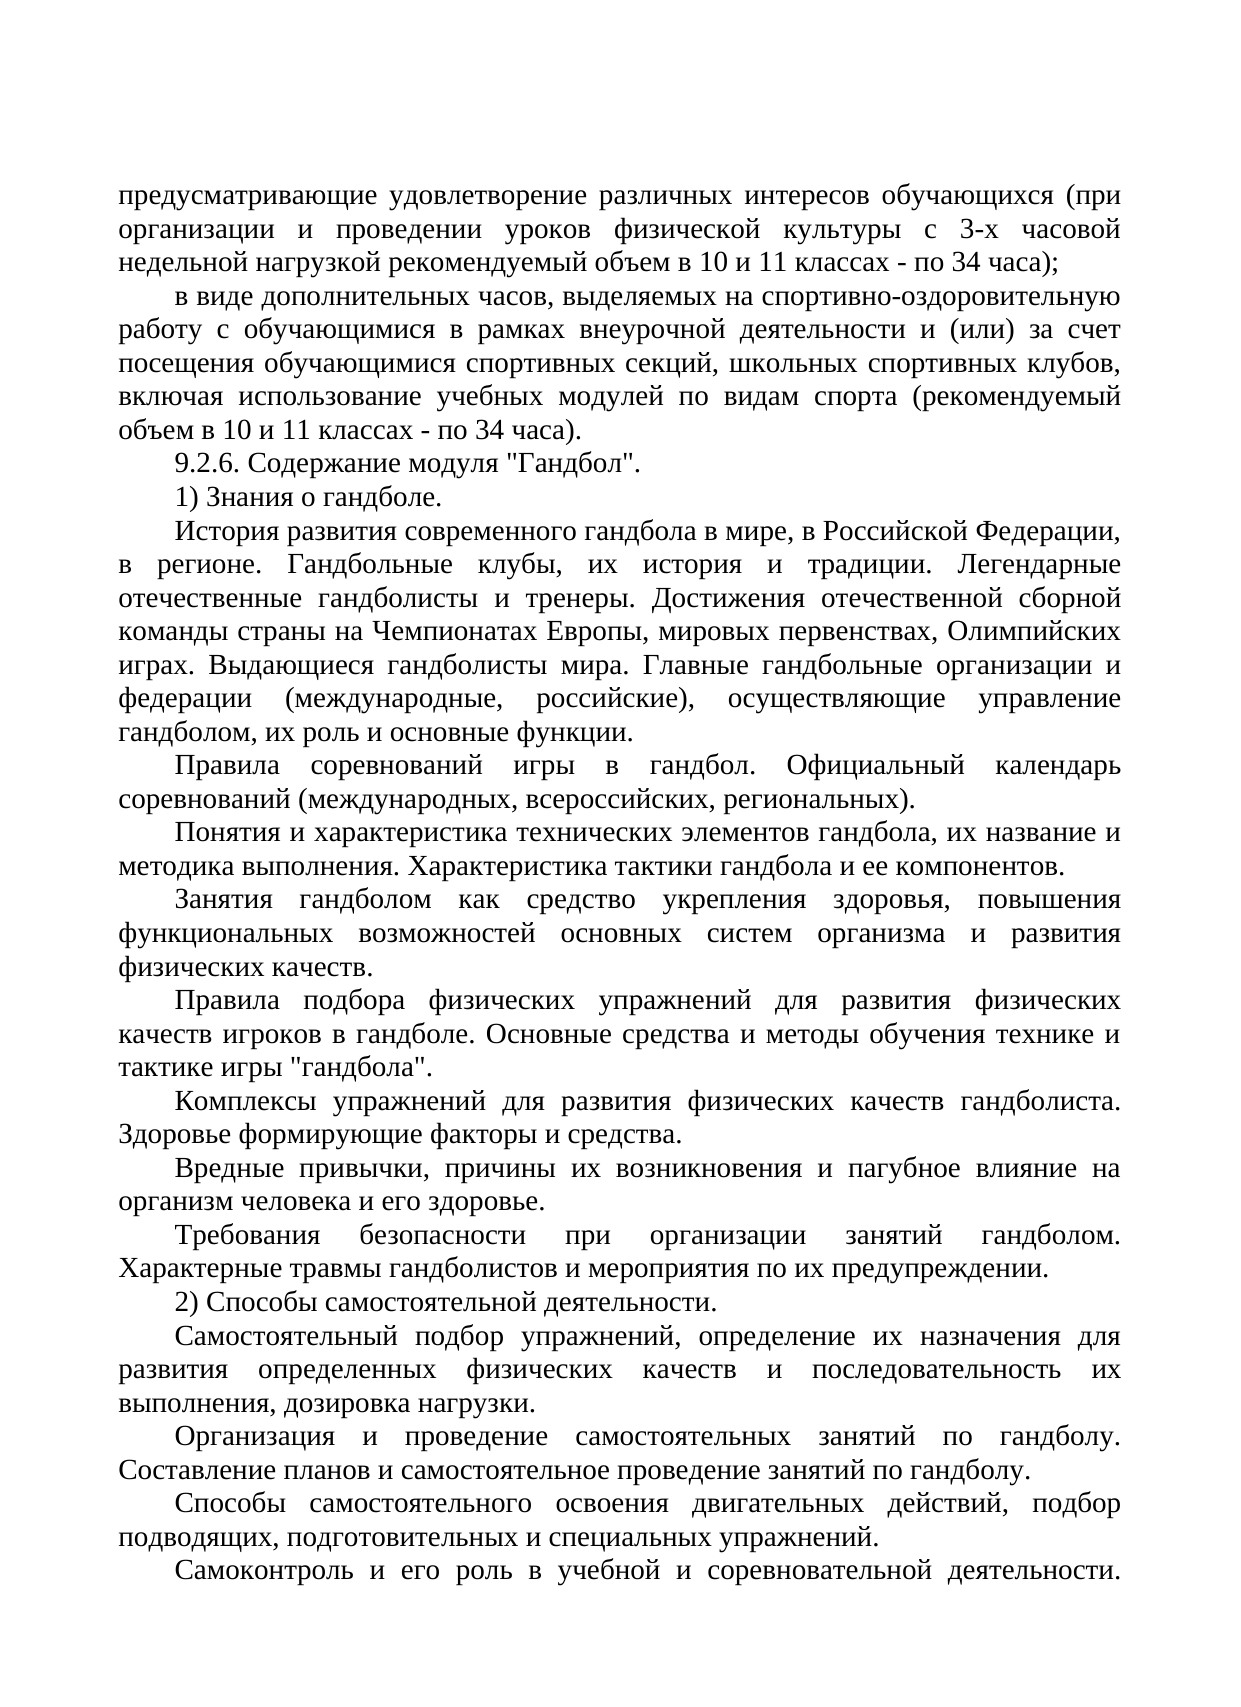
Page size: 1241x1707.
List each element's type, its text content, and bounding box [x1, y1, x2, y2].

text История развития современного гандбола в мире, в Российской Федерации, в регионе. Гандбольные клубы, их история и традиции. Легендарные отечественные гандболисты и тренеры. Достижения отечественной сборной команды страны на Чемпионатах Европы, мировых первенствах, Олимпийских играх. Выдающиеся гандболисты мира. Главные гандбольные организации и федерации (международные, российские), осуществляющие управление гандболом, их роль и основные функции. [118, 513, 1122, 747]
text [118, 177, 1122, 278]
text 9.2.6. Содержание модуля "Гандбол". [118, 446, 1122, 479]
text Понятия и характеристика технических элементов гандбола, их название и методика выполнения. Характеристика тактики гандбола и ее компонентов. [118, 814, 1122, 882]
text Комплексы упражнений для развития физических качеств гандболиста. Здоровье формирующие факторы и средства. [118, 1083, 1122, 1150]
text Правила подбора физических упражнений для развития физических качеств игроков в гандболе. Основные средства и методы обучения технике и тактике игры "гандбола". [118, 982, 1122, 1083]
text в виде дополнительных часов, выделяемых на спортивно-оздоровительную работу с обучающимися в рамках внеурочной деятельности и (или) за счет посещения обучающимися спортивных секций, школьных спортивных клубов, включая использование учебных модулей по видам спорта (рекомендуемый объем в 10 и 11 классах - по 34 часа). [118, 278, 1122, 446]
text Требования безопасности при организации занятий гандболом. Характерные травмы гандболистов и мероприятия по их предупреждении. [118, 1217, 1122, 1284]
text 2) Способы самостоятельной деятельности. [118, 1284, 1122, 1318]
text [118, 1552, 1122, 1586]
text Самостоятельный подбор упражнений, определение их назначения для развития определенных физических качеств и последовательность их выполнения, дозировка нагрузки. [118, 1318, 1122, 1418]
text Способы самостоятельного освоения двигательных действий, подбор подводящих, подготовительных и специальных упражнений. [118, 1485, 1122, 1552]
text Организация и проведение самостоятельных занятий по гандболу. Составление планов и самостоятельное проведение занятий по гандболу. [118, 1418, 1122, 1485]
text Занятия гандболом как средство укрепления здоровья, повышения функциональных возможностей основных систем организма и развития физических качеств. [118, 882, 1122, 982]
text Правила соревнований игры в гандбол. Официальный календарь соревнований (международных, всероссийских, региональных). [118, 747, 1122, 814]
text 1) Знания о гандболе. [118, 479, 1122, 513]
text Вредные привычки, причины их возникновения и пагубное влияние на организм человека и его здоровье. [118, 1150, 1122, 1217]
